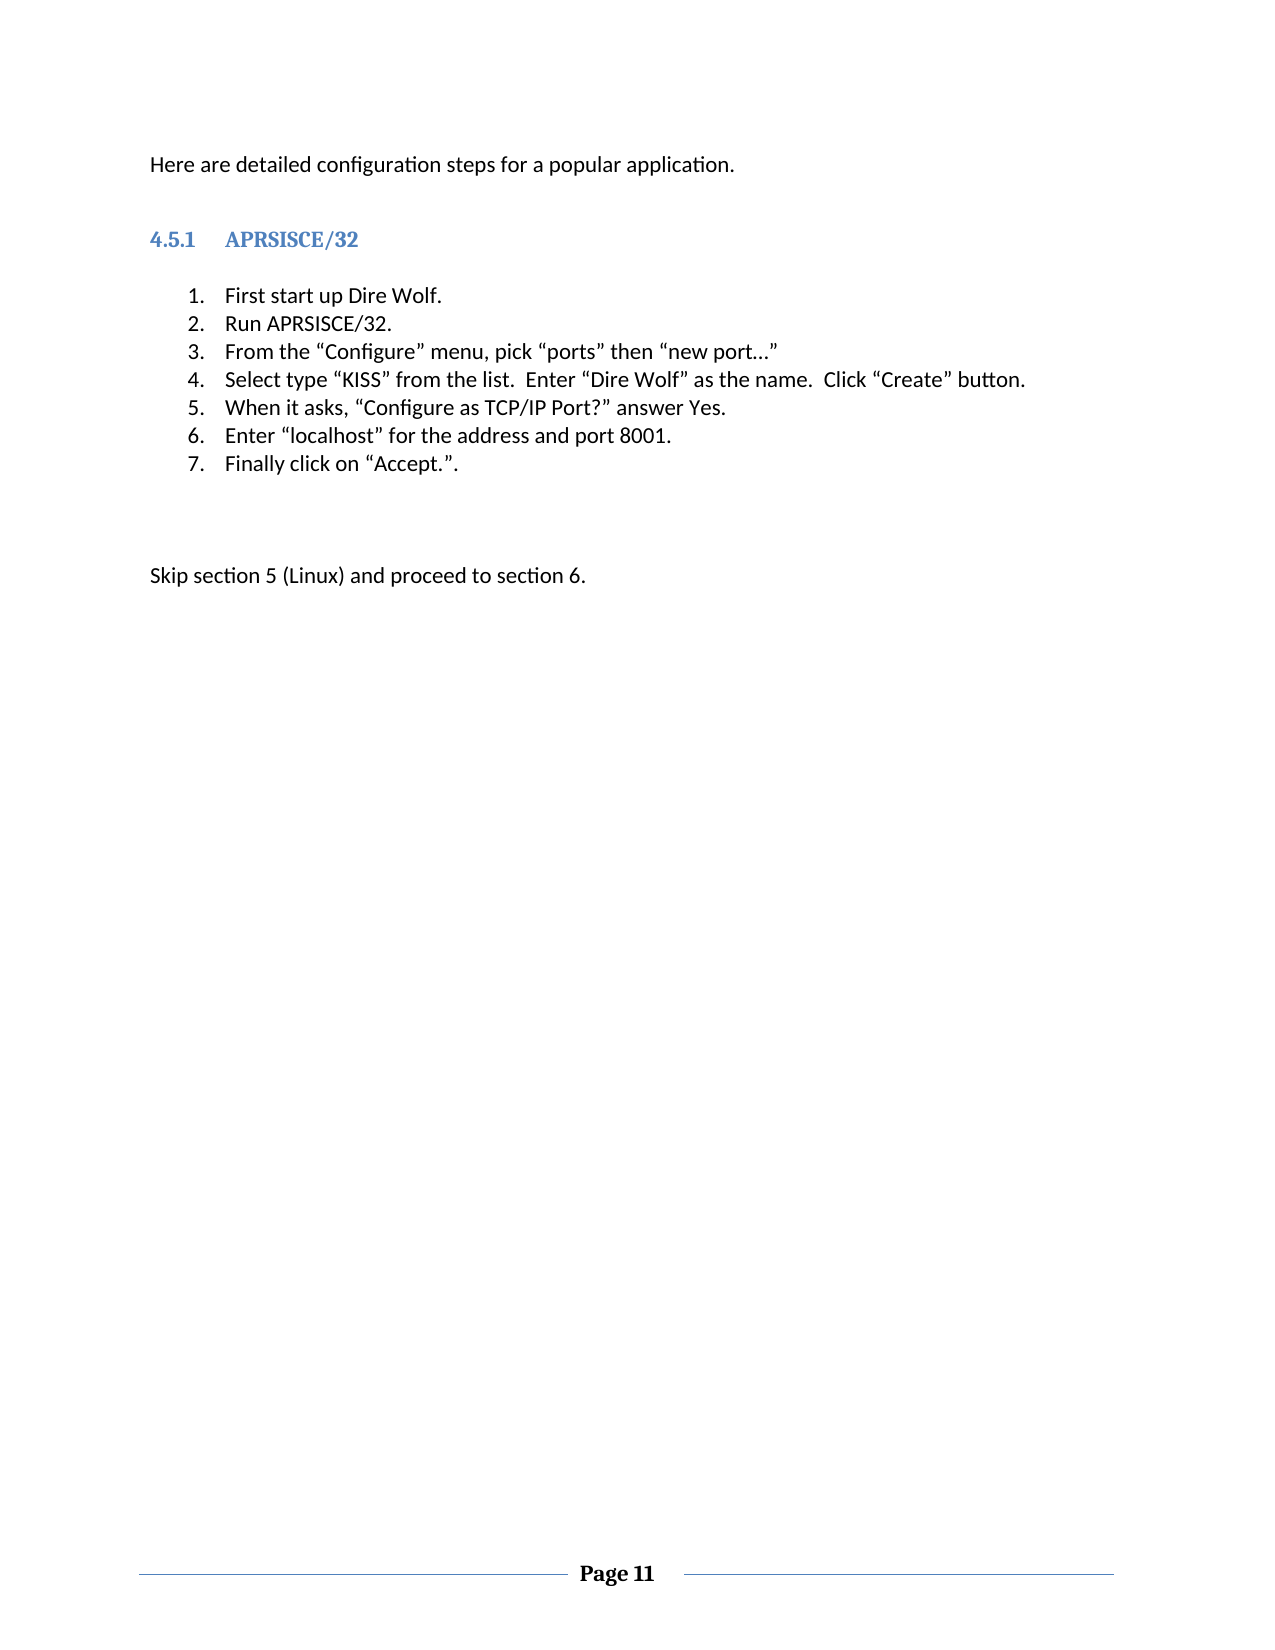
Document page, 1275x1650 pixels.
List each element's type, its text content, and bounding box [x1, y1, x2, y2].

list First start up Dire Wolf. [187, 281, 1125, 309]
list Enter “localhost” for the address and port 8001. [187, 421, 1125, 449]
list Finally click on “Accept.”. [187, 449, 1125, 477]
list Run APRSISCE/32. [187, 309, 1125, 337]
list When it asks, “Configure as TCP/IP Port?” answer Yes. [187, 393, 1125, 421]
text Skip section 5 (Linux) and proceed to section 6. [150, 561, 1125, 589]
list From the “Configure” menu, pick “ports” then “new port…” [187, 337, 1125, 365]
list Select type “KISS” from the list. Enter “Dire Wolf” as the name. Click “Create” button. [187, 365, 1125, 393]
subtitle APRSISCE/32 [150, 227, 1125, 253]
text Here are detailed configuration steps for a popular application. [150, 150, 1125, 178]
